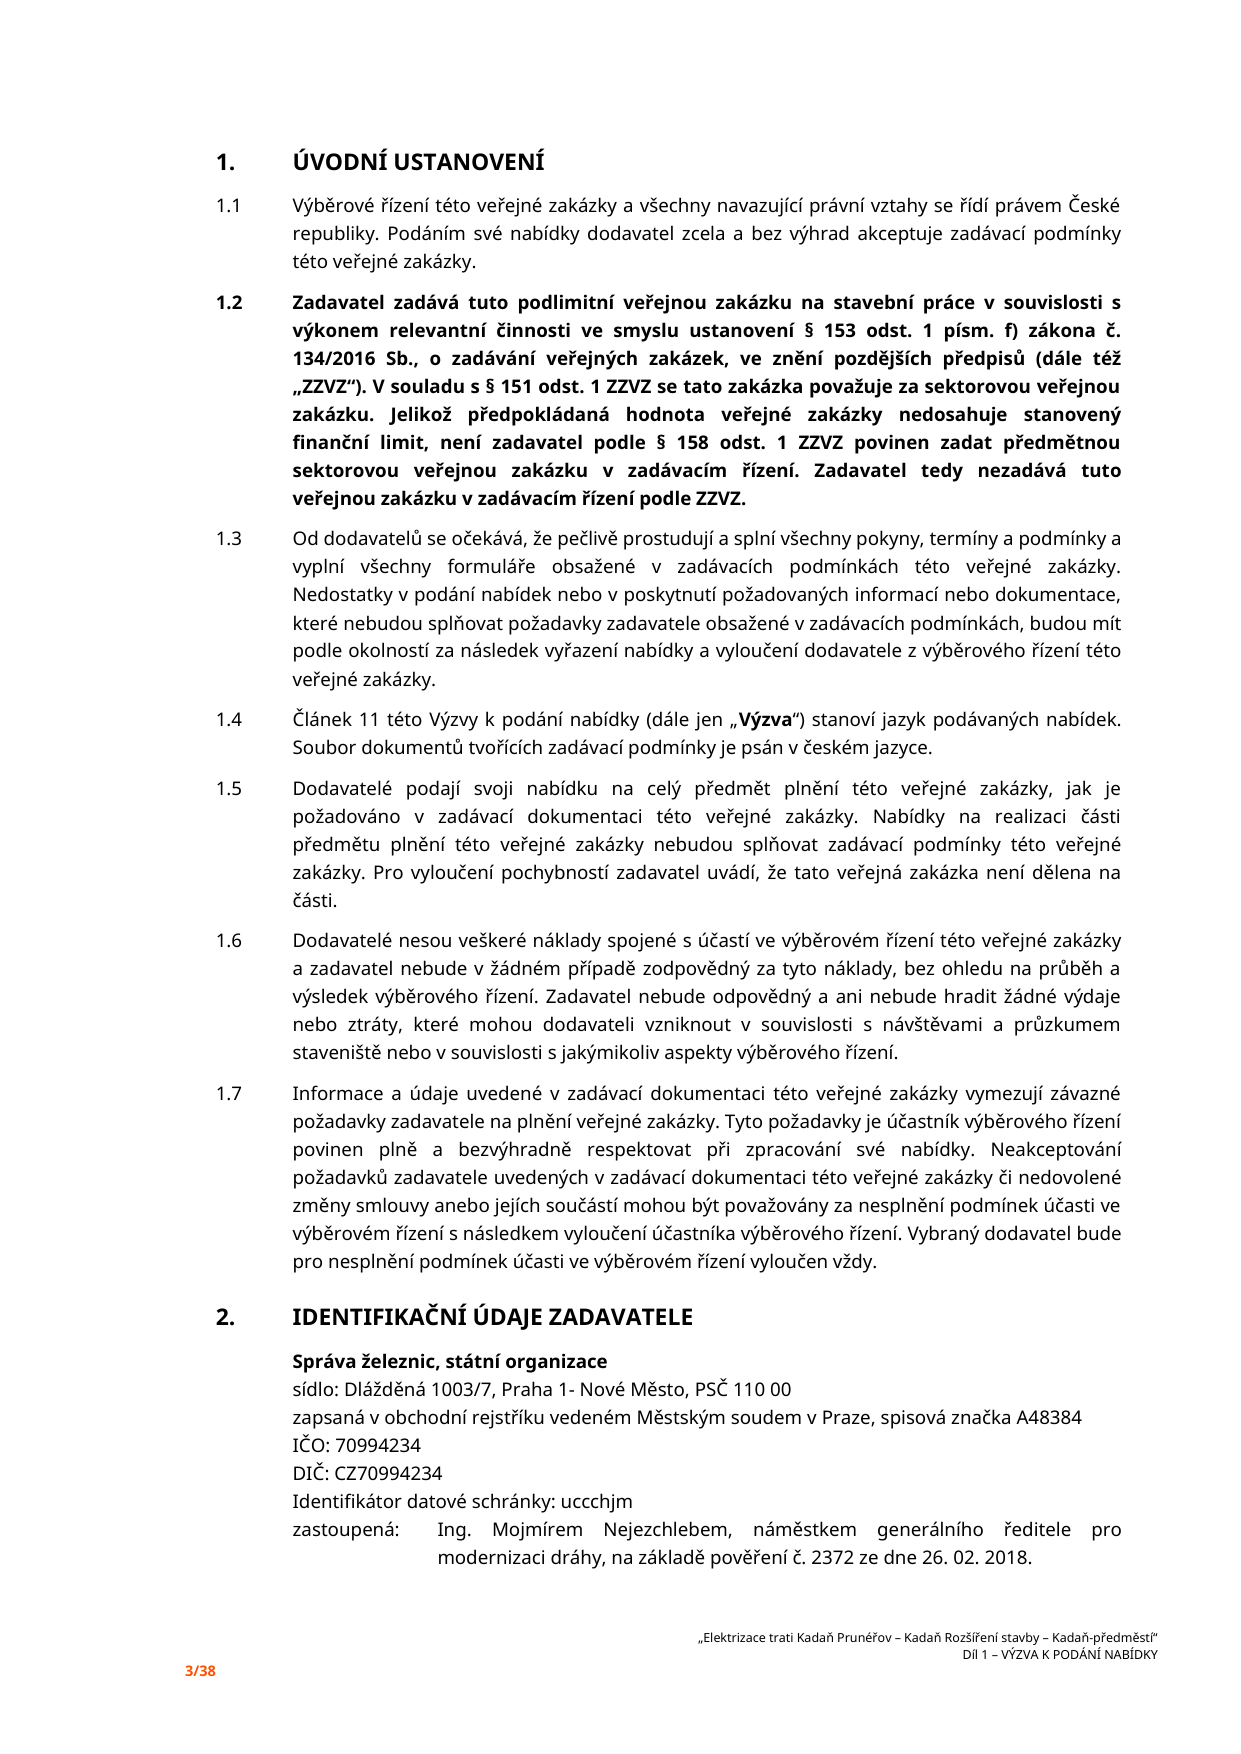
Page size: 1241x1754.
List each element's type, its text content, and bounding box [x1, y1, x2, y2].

text Výběrové řízení této veřejné zakázky a všechny navazující právní vztahy se řídí právem České republiky. Podáním své nabídky dodavatel zcela a bez výhrad akceptuje zadávací podmínky této veřejné zakázky. [216, 192, 1122, 274]
text Článek 11 této Výzvy k podání nabídky (dále jen „Výzva“) stanoví jazyk podávaných nabídek. Soubor dokumentů tvořících zadávací podmínky je psán v českém jazyce. [216, 706, 1122, 760]
text Správa železnic, státní organizace [292, 1348, 1122, 1374]
text zastoupená: Ing. Mojmírem Nejezchlebem, náměstkem generálního ředitele pro modernizaci dráhy, na základě pověření č. 2372 ze dne 26. 02. 2018. [292, 1516, 1122, 1570]
text Identifikátor datové schránky: uccchjm [292, 1488, 1122, 1514]
text Informace a údaje uvedené v zadávací dokumentaci této veřejné zakázky vymezují závazné požadavky zadavatele na plnění veřejné zakázky. Tyto požadavky je účastník výběrového řízení povinen plně a bezvýhradně respektovat při zpracování své nabídky. Neakceptování požadavků zadavatele uvedených v zadávací dokumentaci této veřejné zakázky či nedovolené změny smlouvy anebo jejích součástí mohou být považovány za nesplnění podmínek účasti ve výběrovém řízení s následkem vyloučení účastníka výběrového řízení. Vybraný dodavatel bude pro nesplnění podmínek účasti ve výběrovém řízení vyloučen vždy. [216, 1080, 1122, 1274]
text Od dodavatelů se očekává, že pečlivě prostudují a splní všechny pokyny, termíny a podmínky a vyplní všechny formuláře obsažené v zadávacích podmínkách této veřejné zakázky. Nedostatky v podání nabídek nebo v poskytnutí požadovaných informací nebo dokumentace, které nebudou splňovat požadavky zadavatele obsažené v zadávacích podmínkách, budou mít podle okolností za následek vyřazení nabídky a vyloučení dodavatele z výběrového řízení této veřejné zakázky. [216, 526, 1122, 691]
text sídlo: Dlážděná 1003/7, Praha 1- Nové Město, PSČ 110 00 [292, 1376, 1122, 1402]
text IDENTIFIKAČNÍ ÚDAJE ZADAVATELE [216, 1301, 1122, 1332]
text ÚVODNÍ USTANOVENÍ [216, 146, 1122, 177]
text Zadavatel zadává tuto podlimitní veřejnou zakázku na stavební práce v souvislosti s výkonem relevantní činnosti ve smyslu ustanovení § 153 odst. 1 písm. f) zákona č. 134/2016 Sb., o zadávání veřejných zakázek, ve znění pozdějších předpisů (dále též „ZZVZ“). V souladu s § 151 odst. 1 ZZVZ se tato zakázka považuje za sektorovou veřejnou zakázku. Jelikož předpokládaná hodnota veřejné zakázky nedosahuje stanovený finanční limit, není zadavatel podle § 158 odst. 1 ZZVZ povinen zadat předmětnou sektorovou veřejnou zakázku v zadávacím řízení. Zadavatel tedy nezadává tuto veřejnou zakázku v zadávacím řízení podle ZZVZ. [216, 289, 1122, 511]
text DIČ: CZ70994234 [292, 1460, 1122, 1486]
text zapsaná v obchodní rejstříku vedeném Městským soudem v Praze, spisová značka A48384 [292, 1404, 1122, 1430]
text Dodavatelé nesou veškeré náklady spojené s účastí ve výběrovém řízení této veřejné zakázky a zadavatel nebude v žádném případě zodpovědný za tyto náklady, bez ohledu na průběh a výsledek výběrového řízení. Zadavatel nebude odpovědný a ani nebude hradit žádné výdaje nebo ztráty, které mohou dodavateli vzniknout v souvislosti s návštěvami a průzkumem staveniště nebo v souvislosti s jakýmikoliv aspekty výběrového řízení. [216, 927, 1122, 1065]
text Dodavatelé podají svoji nabídku na celý předmět plnění této veřejné zakázky, jak je požadováno v zadávací dokumentaci této veřejné zakázky. Nabídky na realizaci části předmětu plnění této veřejné zakázky nebudou splňovat zadávací podmínky této veřejné zakázky. Pro vyloučení pochybností zadavatel uvádí, že tato veřejná zakázka není dělena na části. [216, 775, 1122, 912]
text IČO: 70994234 [292, 1432, 1122, 1458]
